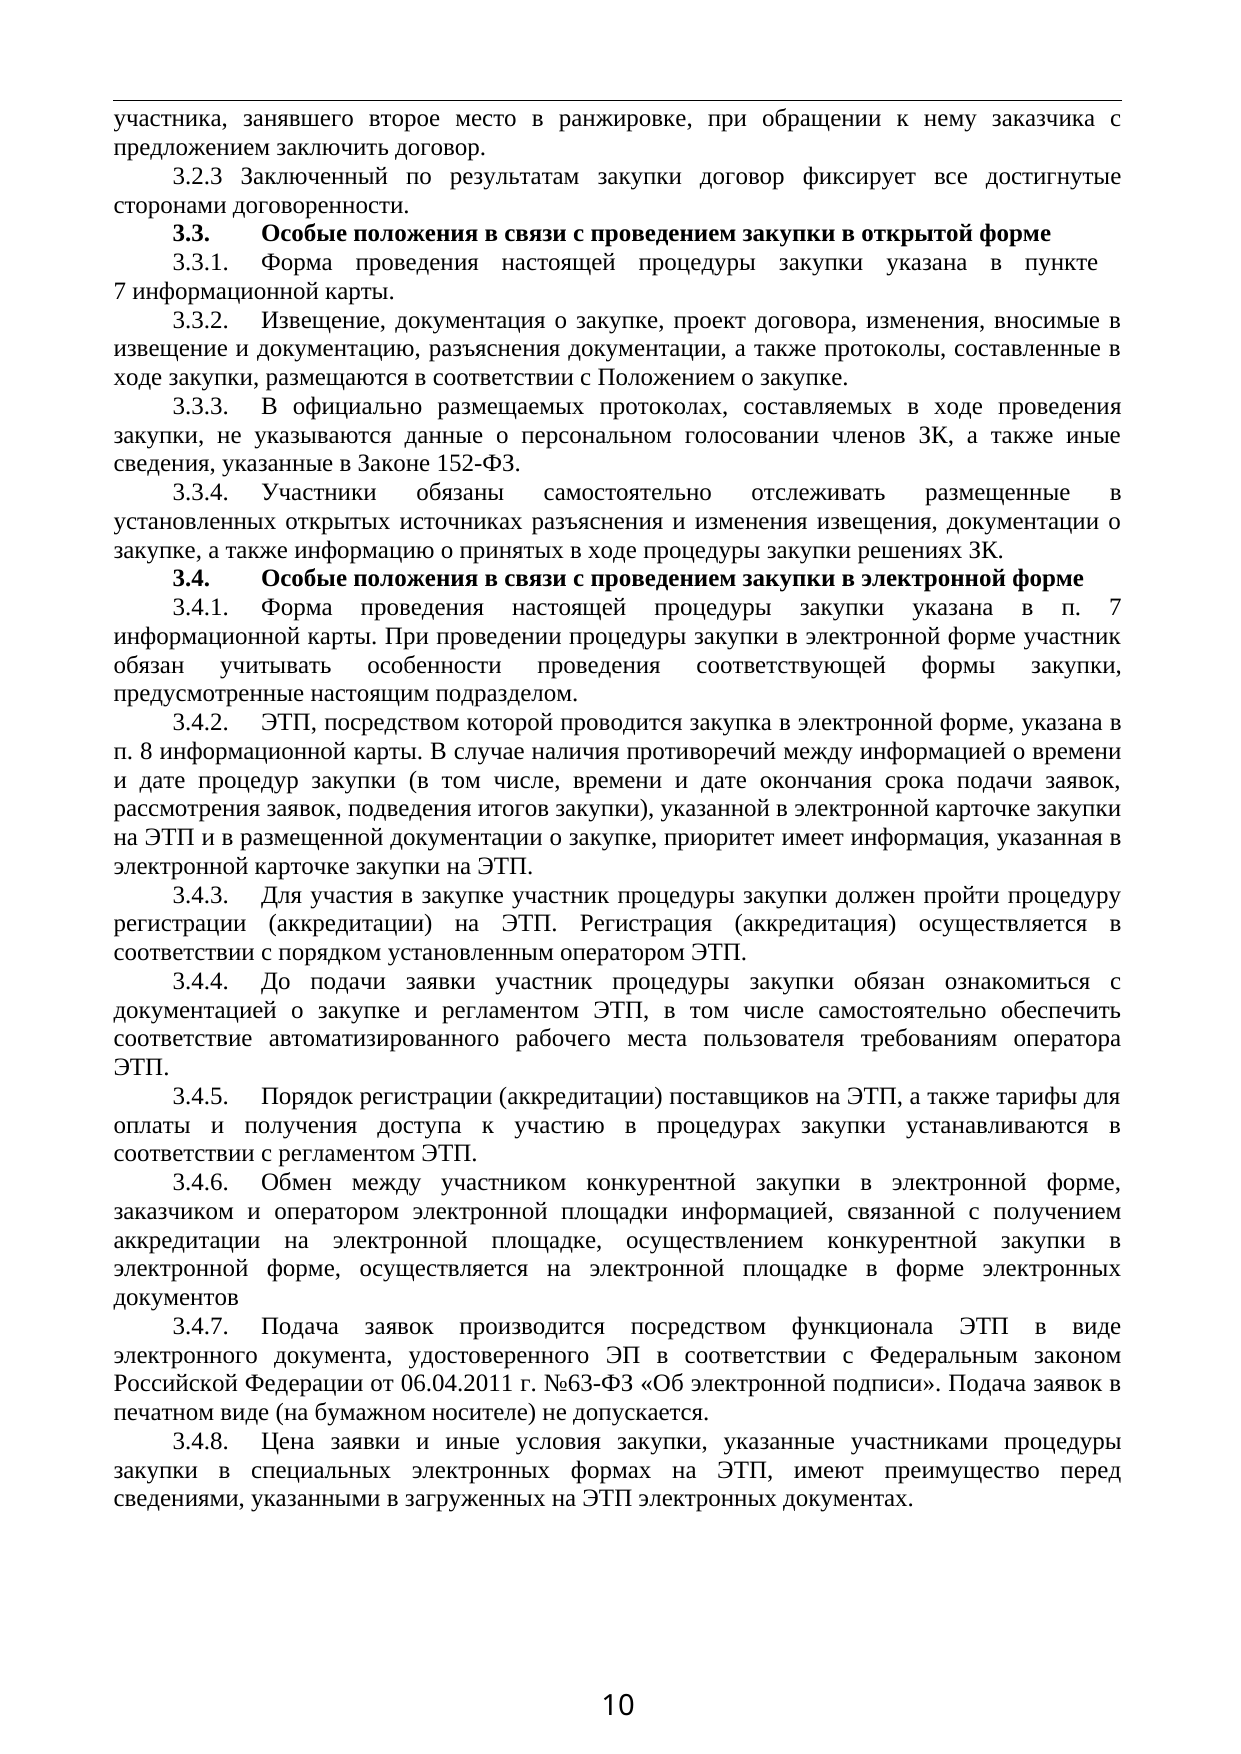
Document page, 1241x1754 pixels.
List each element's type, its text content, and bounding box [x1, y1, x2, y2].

list Форма проведения настоящей процедуры закупки указана в п. 7 информационной карты. При проведении процедуры закупки в электронной форме участник обязан учитывать особенности проведения соответствующей формы закупки, предусмотренные настоящим подразделом. [113, 592, 1122, 707]
list В официально размещаемых протоколах, составляемых в ходе проведения закупки, не указываются данные о персональном голосовании членов ЗК, а также иные сведения, указанные в Законе 152-ФЗ. [113, 391, 1122, 477]
list ЭТП, посредством которой проводится закупка в электронной форме, указана в п. 8 информационной карты. В случае наличия противоречий между информацией о времени и дате процедур закупки (в том числе, времени и дате окончания срока подачи заявок, рассмотрения заявок, подведения итогов закупки), указанной в электронной карточке закупки на ЭТП и в размещенной документации о закупке, приоритет имеет информация, указанная в электронной карточке закупки на ЭТП. [113, 707, 1122, 880]
list Особые положения в связи с проведением закупки в открытой форме [113, 218, 1122, 247]
list Цена заявки и иные условия закупки, указанные участниками процедуры закупки в специальных электронных формах на ЭТП, имеют преимущество перед сведениями, указанными в загруженных на ЭТП электронных документах. [113, 1426, 1122, 1512]
list Особые положения в связи с проведением закупки в электронной форме [113, 563, 1122, 592]
text 3.2.3 Заключенный по результатам закупки договор фиксирует все достигнутые сторонами договоренности. [113, 161, 1122, 218]
list Подача заявок производится посредством функционала ЭТП в виде электронного документа, удостоверенного ЭП в соответствии с Федеральным законом Российской Федерации от 06.04.2011 г. №63-ФЗ «Об электронной подписи». Подача заявок в печатном виде (на бумажном носителе) не допускается. [113, 1311, 1122, 1426]
list Для участия в закупке участник процедуры закупки должен пройти процедуру регистрации (аккредитации) на ЭТП. Регистрация (аккредитация) осуществляется в соответствии с порядком установленным оператором ЭТП. [113, 880, 1122, 966]
list Участники обязаны самостоятельно отслеживать размещенные в установленных открытых источниках разъяснения и изменения извещения, документации о закупке, а также информацию о принятых в ходе процедуры закупки решениях ЗК. [113, 477, 1122, 563]
list До подачи заявки участник процедуры закупки обязан ознакомиться с документацией о закупке и регламентом ЭТП, в том числе самостоятельно обеспечить соответствие автоматизированного рабочего места пользователя требованиям оператора ЭТП. [113, 966, 1122, 1081]
list Обмен между участником конкурентной закупки в электронной форме, заказчиком и оператором электронной площадки информацией, связанной с получением аккредитации на электронной площадке, осуществлением конкурентной закупки в электронной форме, осуществляется на электронной площадке в форме электронных документов [113, 1167, 1122, 1311]
list Форма проведения настоящей процедуры закупки указана в пункте 7 информационной карты. [113, 247, 1122, 305]
list Извещение, документация о закупке, проект договора, изменения, вносимые в извещение и документацию, разъяснения документации, а также протоколы, составленные в ходе закупки, размещаются в соответствии с Положением о закупке. [113, 305, 1122, 391]
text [113, 103, 1122, 161]
list Порядок регистрации (аккредитации) поставщиков на ЭТП, а также тарифы для оплаты и получения доступа к участию в процедурах закупки устанавливаются в соответствии с регламентом ЭТП. [113, 1081, 1122, 1167]
